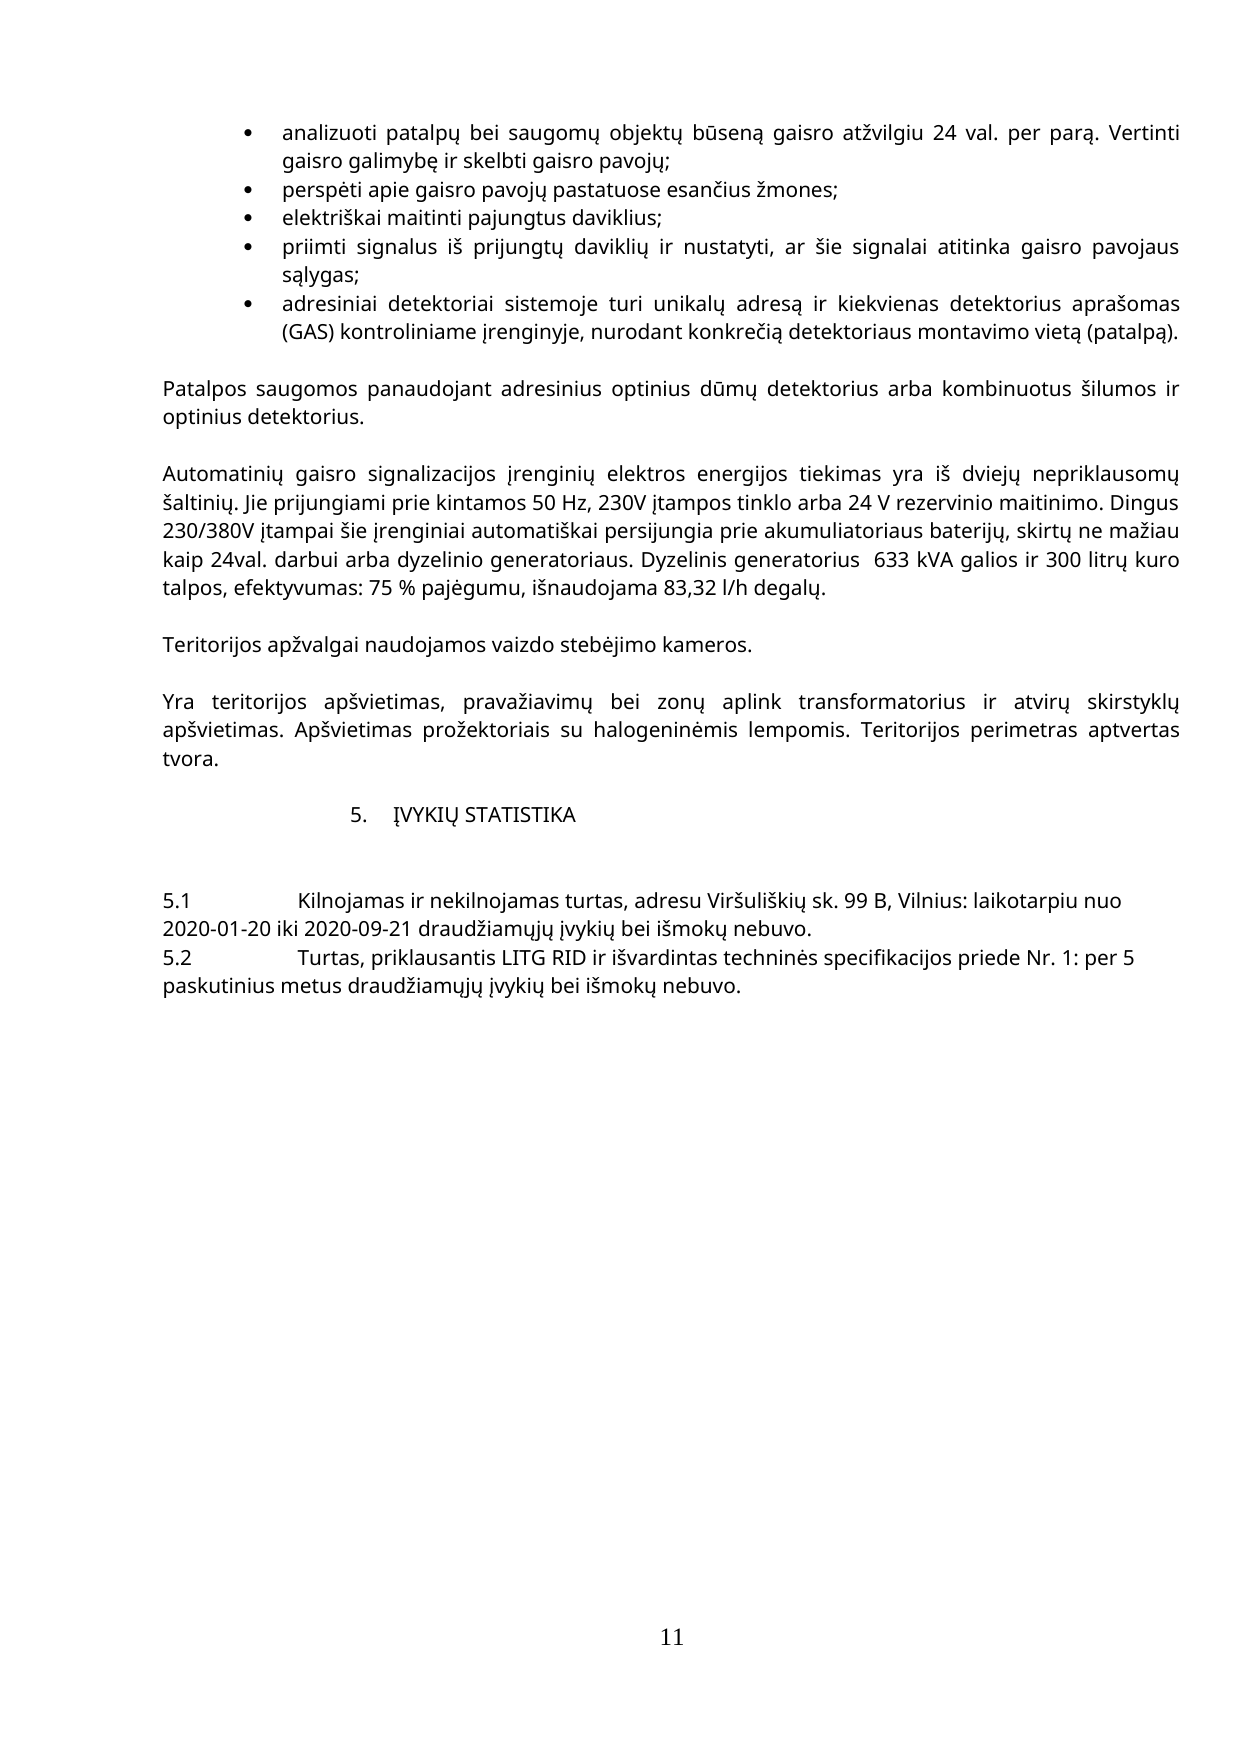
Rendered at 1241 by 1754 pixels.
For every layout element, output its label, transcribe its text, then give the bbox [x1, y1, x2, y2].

list Kilnojamas ir nekilnojamas turtas, adresu Viršuliškių sk. 99 B, Vilnius: laikotarpiu nuo 2020-01-20 iki 2020-09-21 draudžiamųjų įvykių bei išmokų nebuvo. [162, 886, 1181, 943]
text Automatinių gaisro signalizacijos įrenginių elektros energijos tiekimas yra iš dviejų nepriklausomų šaltinių. Jie prijungiami prie kintamos 50 Hz, 230V įtampos tinklo arba 24 V rezervinio maitinimo. Dingus 230/380V įtampai šie įrenginiai automatiškai persijungia prie akumuliatoriaus baterijų, skirtų ne mažiau kaip 24val. darbui arba dyzelinio generatoriaus. Dyzelinis generatorius 633 kVA galios ir 300 litrų kuro talpos, efektyvumas: 75 % pajėgumu, išnaudojama 83,32 l/h degalų. [162, 459, 1181, 602]
list Turtas, priklausantis LITG RID ir išvardintas techninės specifikacijos priede Nr. 1: per 5 paskutinius metus draudžiamųjų įvykių bei išmokų nebuvo. [162, 943, 1181, 1000]
text Patalpos saugomos panaudojant adresinius optinius dūmų detektorius arba kombinuotus šilumos ir optinius detektorius. [162, 374, 1181, 431]
list analizuoti patalpų bei saugomų objektų būseną gaisro atžvilgiu 24 val. per parą. Vertinti gaisro galimybę ir skelbti gaisro pavojų; [244, 118, 1181, 175]
list priimti signalus iš prijungtų daviklių ir nustatyti, ar šie signalai atitinka gaisro pavojaus sąlygas; [244, 232, 1181, 289]
list perspėti apie gaisro pavojų pastatuose esančius žmones; [244, 175, 1181, 203]
text Yra teritorijos apšvietimas, pravažiavimų bei zonų aplink transformatorius ir atvirų skirstyklų apšvietimas. Apšvietimas prožektoriais su halogeninėmis lempomis. Teritorijos perimetras aptvertas tvora. [162, 687, 1181, 772]
text Teritorijos apžvalgai naudojamos vaizdo stebėjimo kameros. [162, 630, 1181, 658]
list ĮVYKIŲ STATISTIKA [350, 801, 1181, 829]
list adresiniai detektoriai sistemoje turi unikalų adresą ir kiekvienas detektorius aprašomas (GAS) kontroliniame įrenginyje, nurodant konkrečią detektoriaus montavimo vietą (patalpą). [244, 289, 1181, 346]
list elektriškai maitinti pajungtus daviklius; [244, 203, 1181, 232]
